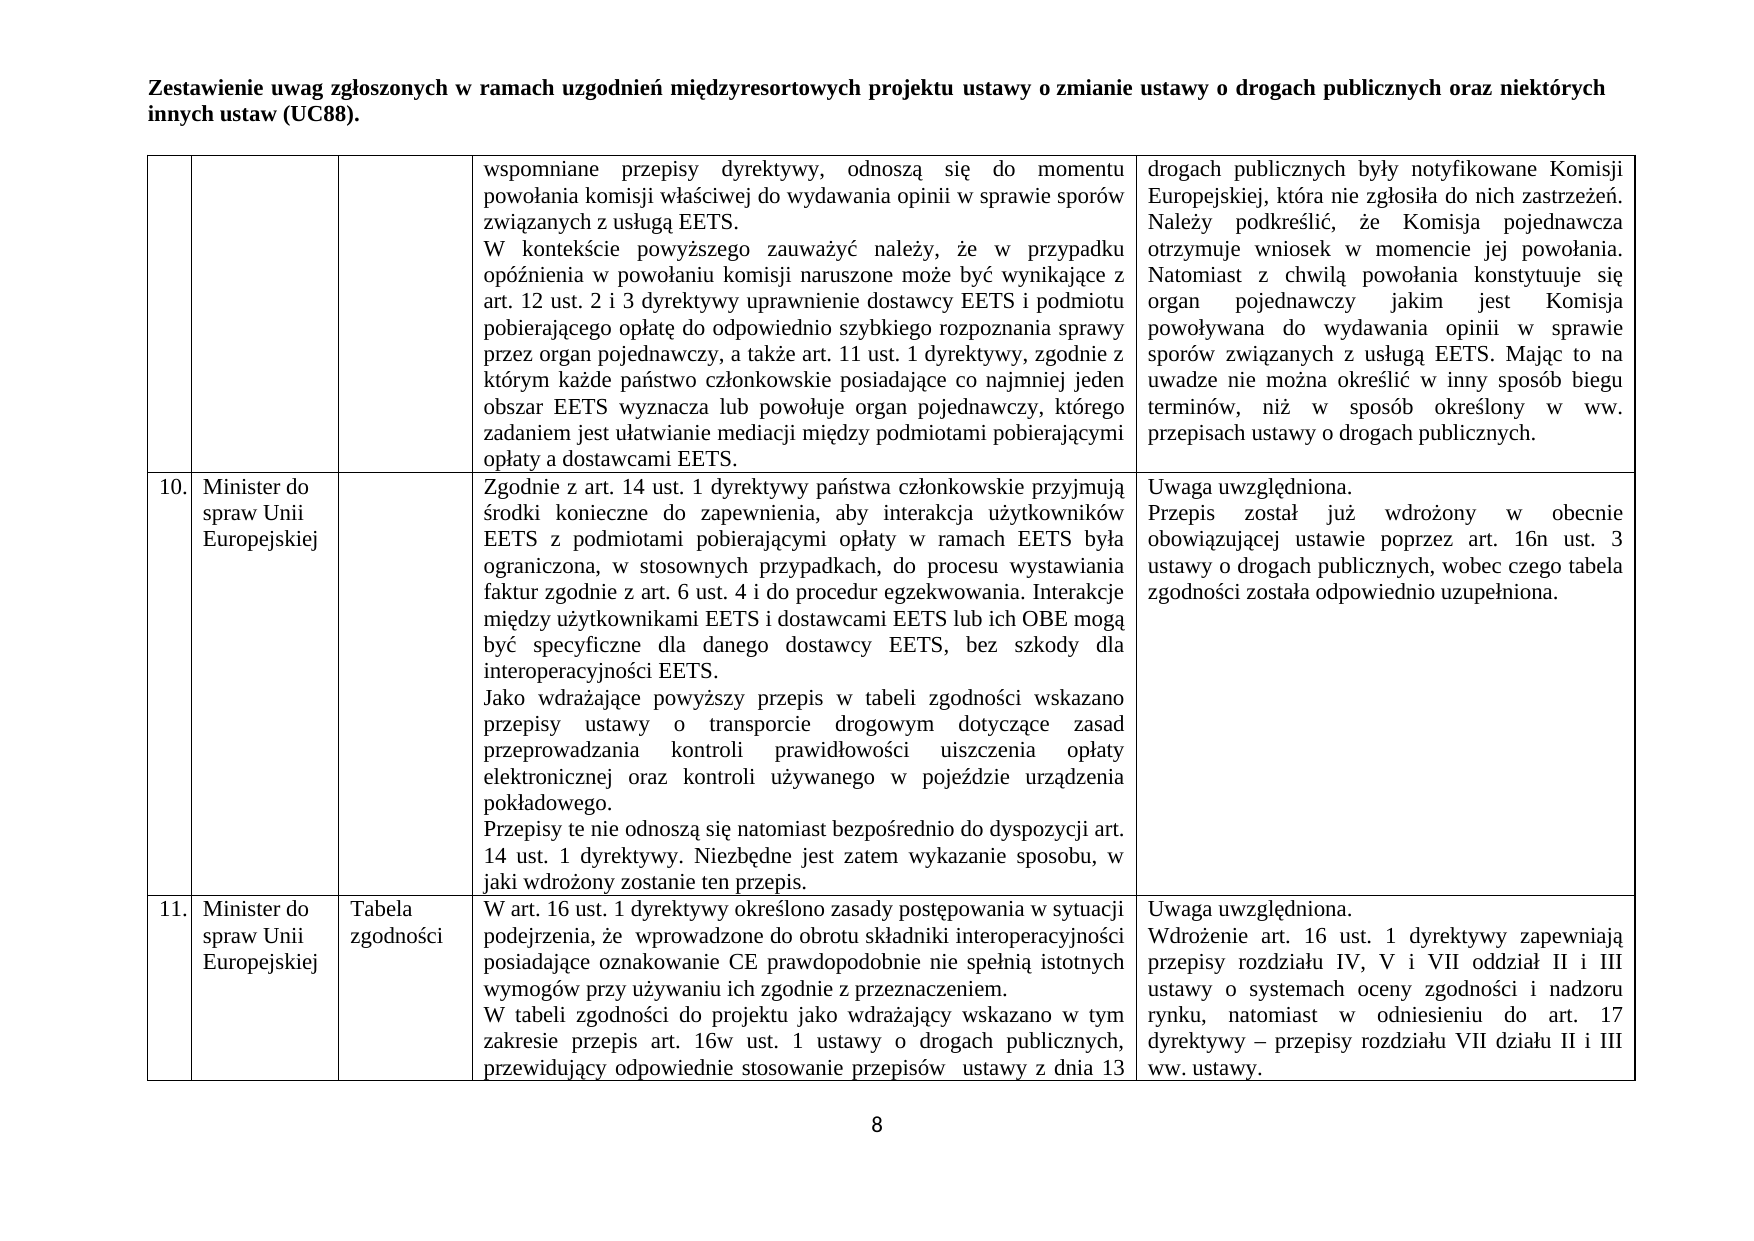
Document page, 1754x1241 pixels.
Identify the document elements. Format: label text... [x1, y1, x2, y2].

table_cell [192, 156, 338, 472]
table_cell [339, 156, 472, 472]
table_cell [473, 156, 1136, 472]
table_cell Zgodnie z art. 14 ust. 1 dyrektywy państwa członkowskie przyjmują środki konieczne do zapewnienia, aby interakcja użytkowników EETS z podmiotami pobierającymi opłaty w ramach EETS była ograniczona, w stosownych przypadkach, do procesu wystawiania faktur zgodnie z art. 6 ust. 4 i do procedur egzekwowania. Interakcje między użytkownikami EETS i dostawcami EETS lub ich OBE mogą być specyficzne dla danego dostawcy EETS, bez szkody dla interoperacyjności EETS. Jako wdrażające powyższy przepis w tabeli zgodności wskazano przepisy ustawy o transporcie drogowym dotyczące zasad przeprowadzania kontroli prawidłowości uiszczenia opłaty elektronicznej oraz kontroli używanego w pojeździe urządzenia pokładowego. Przepisy te nie odnoszą się natomiast bezpośrednio do dyspozycji art. 14 ust. 1 dyrektywy. Niezbędne jest zatem wykazanie sposobu, w jaki wdrożony zostanie ten przepis. [473, 473, 1136, 894]
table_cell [473, 896, 1136, 1080]
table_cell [192, 896, 338, 1080]
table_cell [1137, 156, 1634, 472]
table_cell [339, 473, 472, 894]
table_cell Minister do spraw Unii Europejskiej [192, 473, 338, 894]
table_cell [1137, 896, 1634, 1080]
table_cell Uwaga uwzględniona. Przepis został już wdrożony w obecnie obowiązującej ustawie poprzez art. 16n ust. 3 ustawy o drogach publicznych, wobec czego tabela zgodności została odpowiednio uzupełniona. [1137, 473, 1634, 894]
table_cell Tabela zgodności [339, 896, 472, 1080]
table_cell [148, 156, 191, 472]
table_cell [148, 473, 191, 894]
table_cell [148, 896, 191, 1080]
